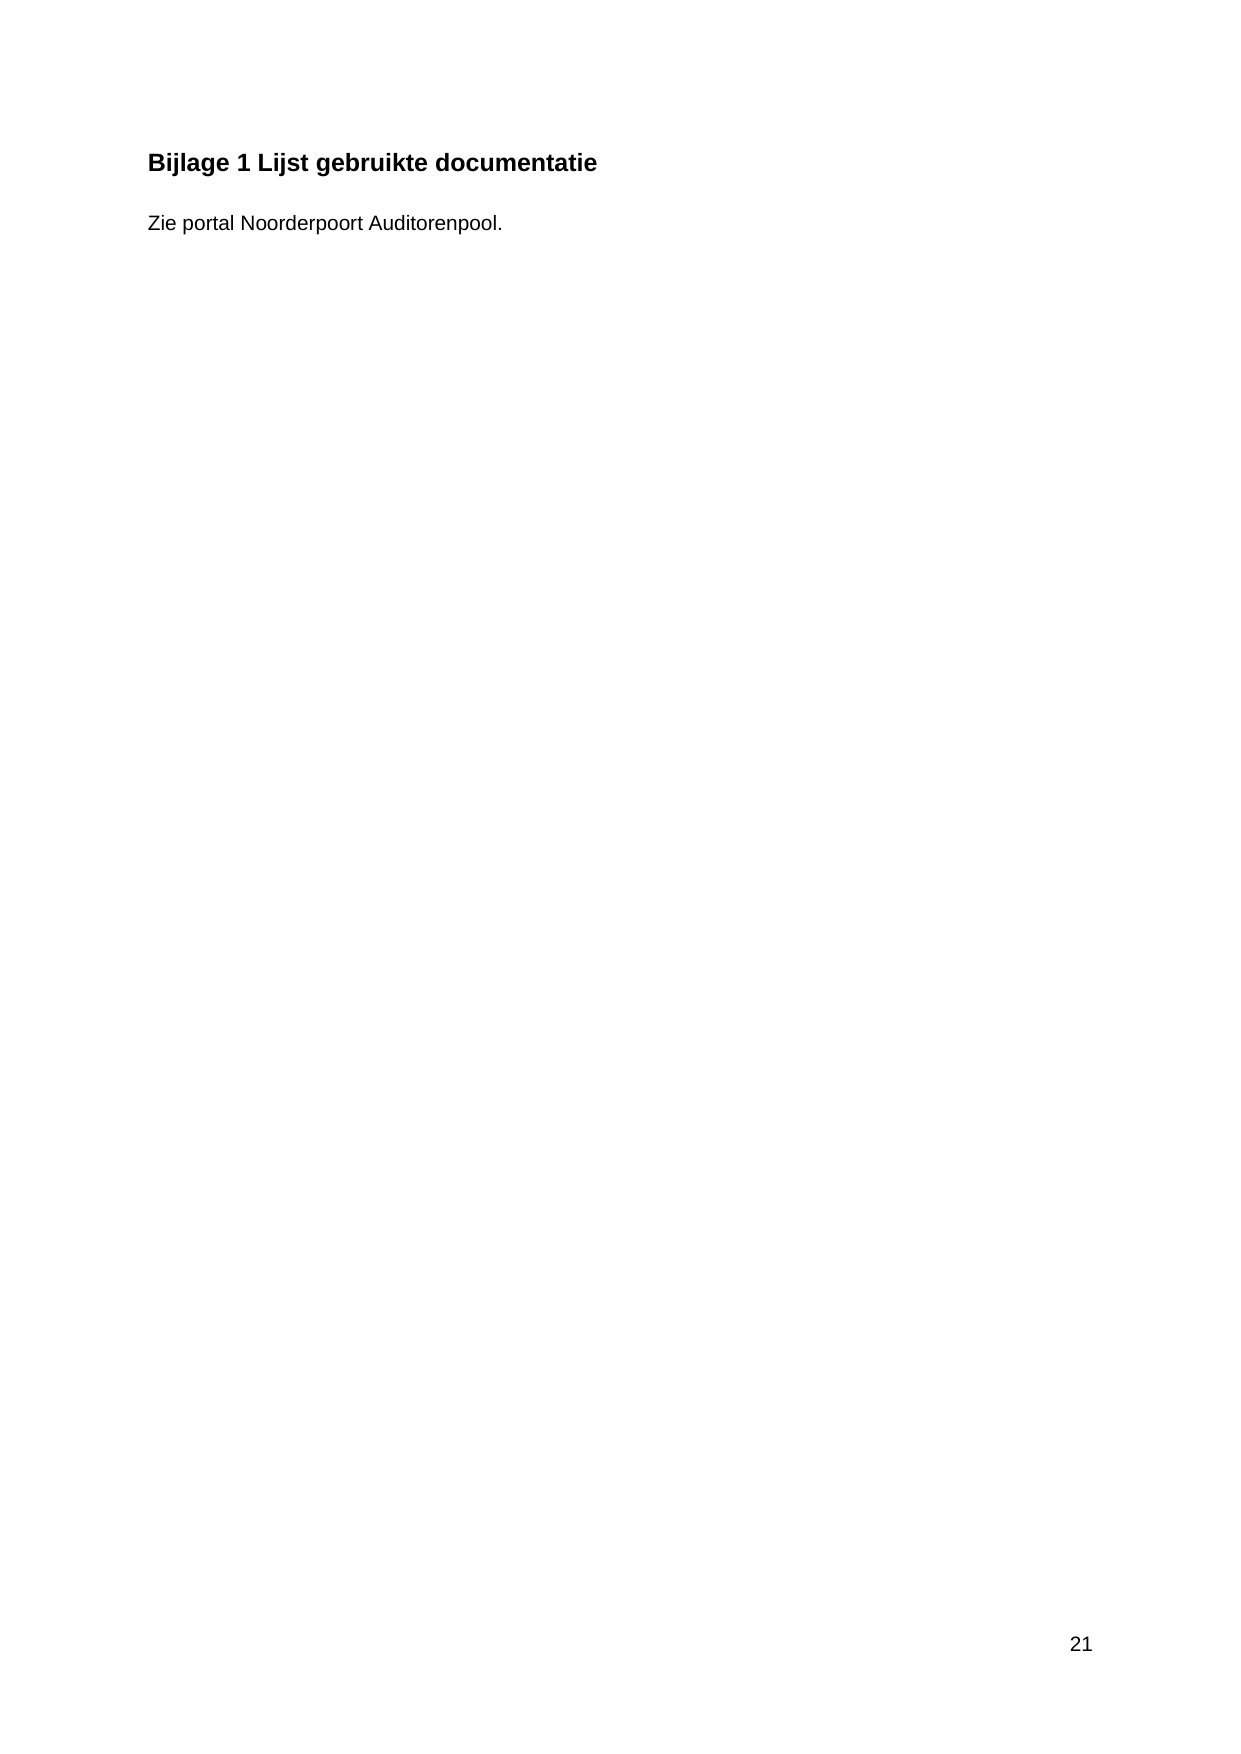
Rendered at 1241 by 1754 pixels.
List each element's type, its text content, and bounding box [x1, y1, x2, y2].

text Zie portal Noorderpoort Auditorenpool. [148, 206, 1093, 235]
subtitle Bijlage 1 Lijst gebruikte documentatie [148, 148, 1093, 177]
